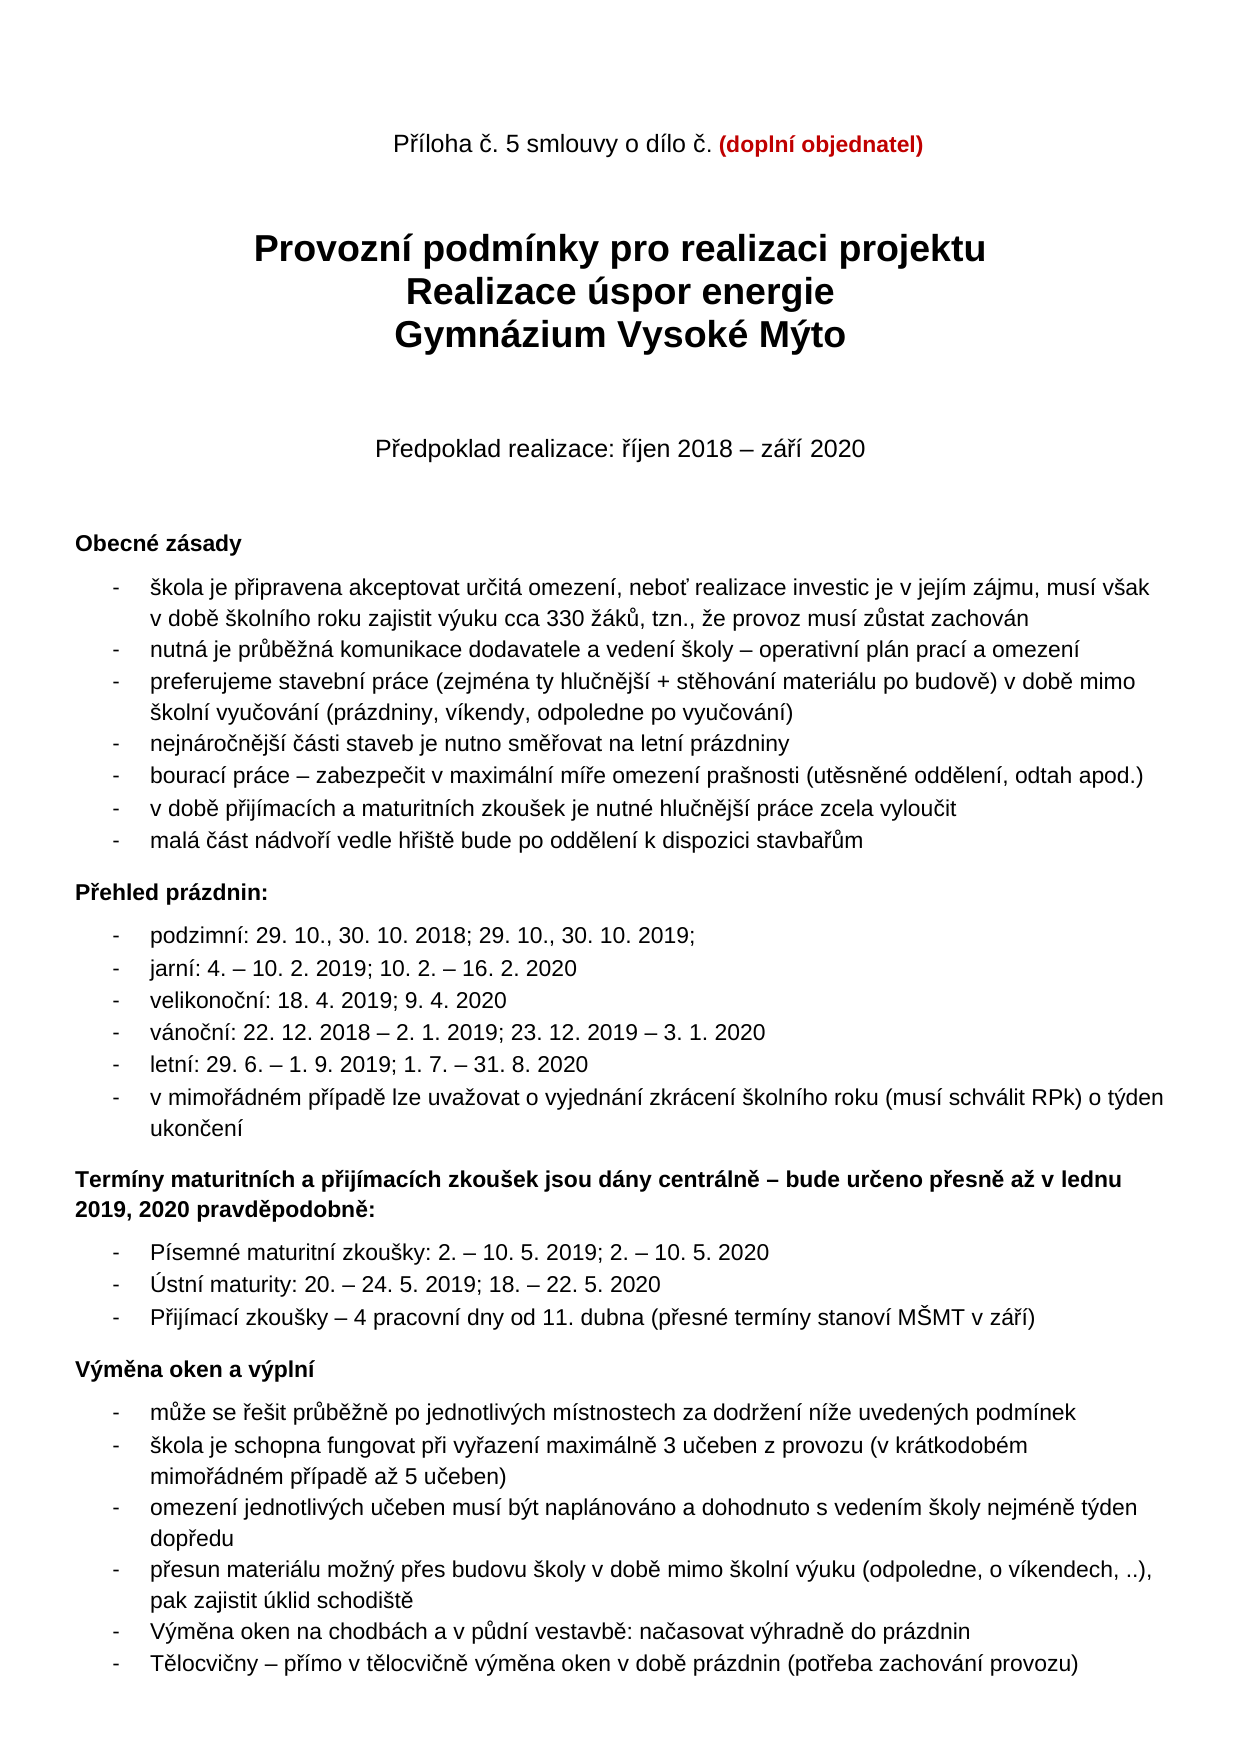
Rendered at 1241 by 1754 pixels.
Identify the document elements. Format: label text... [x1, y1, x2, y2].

list škola je připravena akceptovat určitá omezení, neboť realizace investic je v jejím zájmu, musí však v době školního roku zajistit výuku cca 330 žáků, tzn., že provoz musí zůstat zachován [112, 573, 1165, 631]
text Příloha č. 5 smlouvy o dílo č. (doplní objednatel) [75, 129, 1165, 158]
text Realizace úspor energie [75, 269, 1165, 312]
list velikonoční: 18. 4. 2019; 9. 4. 2020 [112, 986, 1165, 1014]
list Písemné maturitní zkoušky: 2. – 10. 5. 2019; 2. – 10. 5. 2020 [112, 1238, 1165, 1266]
text Provozní podmínky pro realizaci projektu [75, 226, 1165, 269]
list jarní: 4. – 10. 2. 2019; 10. 2. – 16. 2. 2020 [112, 954, 1165, 982]
text Gymnázium Vysoké Mýto [75, 312, 1165, 355]
text Výměna oken a výplní [75, 1356, 1165, 1382]
list vánoční: 22. 12. 2018 – 2. 1. 2019; 23. 12. 2019 – 3. 1. 2020 [112, 1018, 1165, 1046]
list Výměna oken na chodbách a v půdní vestavbě: načasovat výhradně do prázdnin [112, 1617, 1165, 1645]
text Termíny maturitních a přijímacích zkoušek jsou dány centrálně – bude určeno přesně až v lednu 2019, 2020 pravděpodobně: [75, 1166, 1165, 1222]
list Tělocvičny – přímo v tělocvičně výměna oken v době prázdnin (potřeba zachování provozu) [112, 1649, 1165, 1677]
text Obecné zásady [75, 530, 1165, 557]
text Předpoklad realizace: říjen 2018 – září 2020 [75, 434, 1165, 462]
text Přehled prázdnin: [75, 879, 1165, 905]
list bourací práce – zabezpečit v maximální míře omezení prašnosti (utěsněné oddělení, odtah apod.) [112, 762, 1165, 789]
list podzimní: 29. 10., 30. 10. 2018; 29. 10., 30. 10. 2019; [112, 922, 1165, 950]
list omezení jednotlivých učeben musí být naplánováno a dohodnuto s vedením školy nejméně týden dopředu [112, 1493, 1165, 1551]
list letní: 29. 6. – 1. 9. 2019; 1. 7. – 31. 8. 2020 [112, 1050, 1165, 1078]
list Přijímací zkoušky – 4 pracovní dny od 11. dubna (přesné termíny stanoví MŠMT v září) [112, 1303, 1165, 1331]
list škola je schopna fungovat při vyřazení maximálně 3 učeben z provozu (v krátkodobém mimořádném případě až 5 učeben) [112, 1431, 1165, 1489]
list nejnáročnější části staveb je nutno směřovat na letní prázdniny [112, 729, 1165, 757]
list Ústní maturity: 20. – 24. 5. 2019; 18. – 22. 5. 2020 [112, 1271, 1165, 1299]
list nutná je průběžná komunikace dodavatele a vedení školy – operativní plán prací a omezení [112, 635, 1165, 663]
list v mimořádném případě lze uvažovat o vyjednání zkrácení školního roku (musí schválit RPk) o týden ukončení [112, 1083, 1165, 1141]
list preferujeme stavební práce (zejména ty hlučnější + stěhování materiálu po budově) v době mimo školní vyučování (prázdniny, víkendy, odpoledne po vyučování) [112, 667, 1165, 726]
list může se řešit průběžně po jednotlivých místnostech za dodržení níže uvedených podmínek [112, 1398, 1165, 1427]
list malá část nádvoří vedle hřiště bude po oddělení k dispozici stavbařům [112, 826, 1165, 854]
list v době přijímacích a maturitních zkoušek je nutné hlučnější práce zcela vyloučit [112, 794, 1165, 822]
list přesun materiálu možný přes budovu školy v době mimo školní výuku (odpoledne, o víkendech, ..), pak zajistit úklid schodiště [112, 1555, 1165, 1613]
